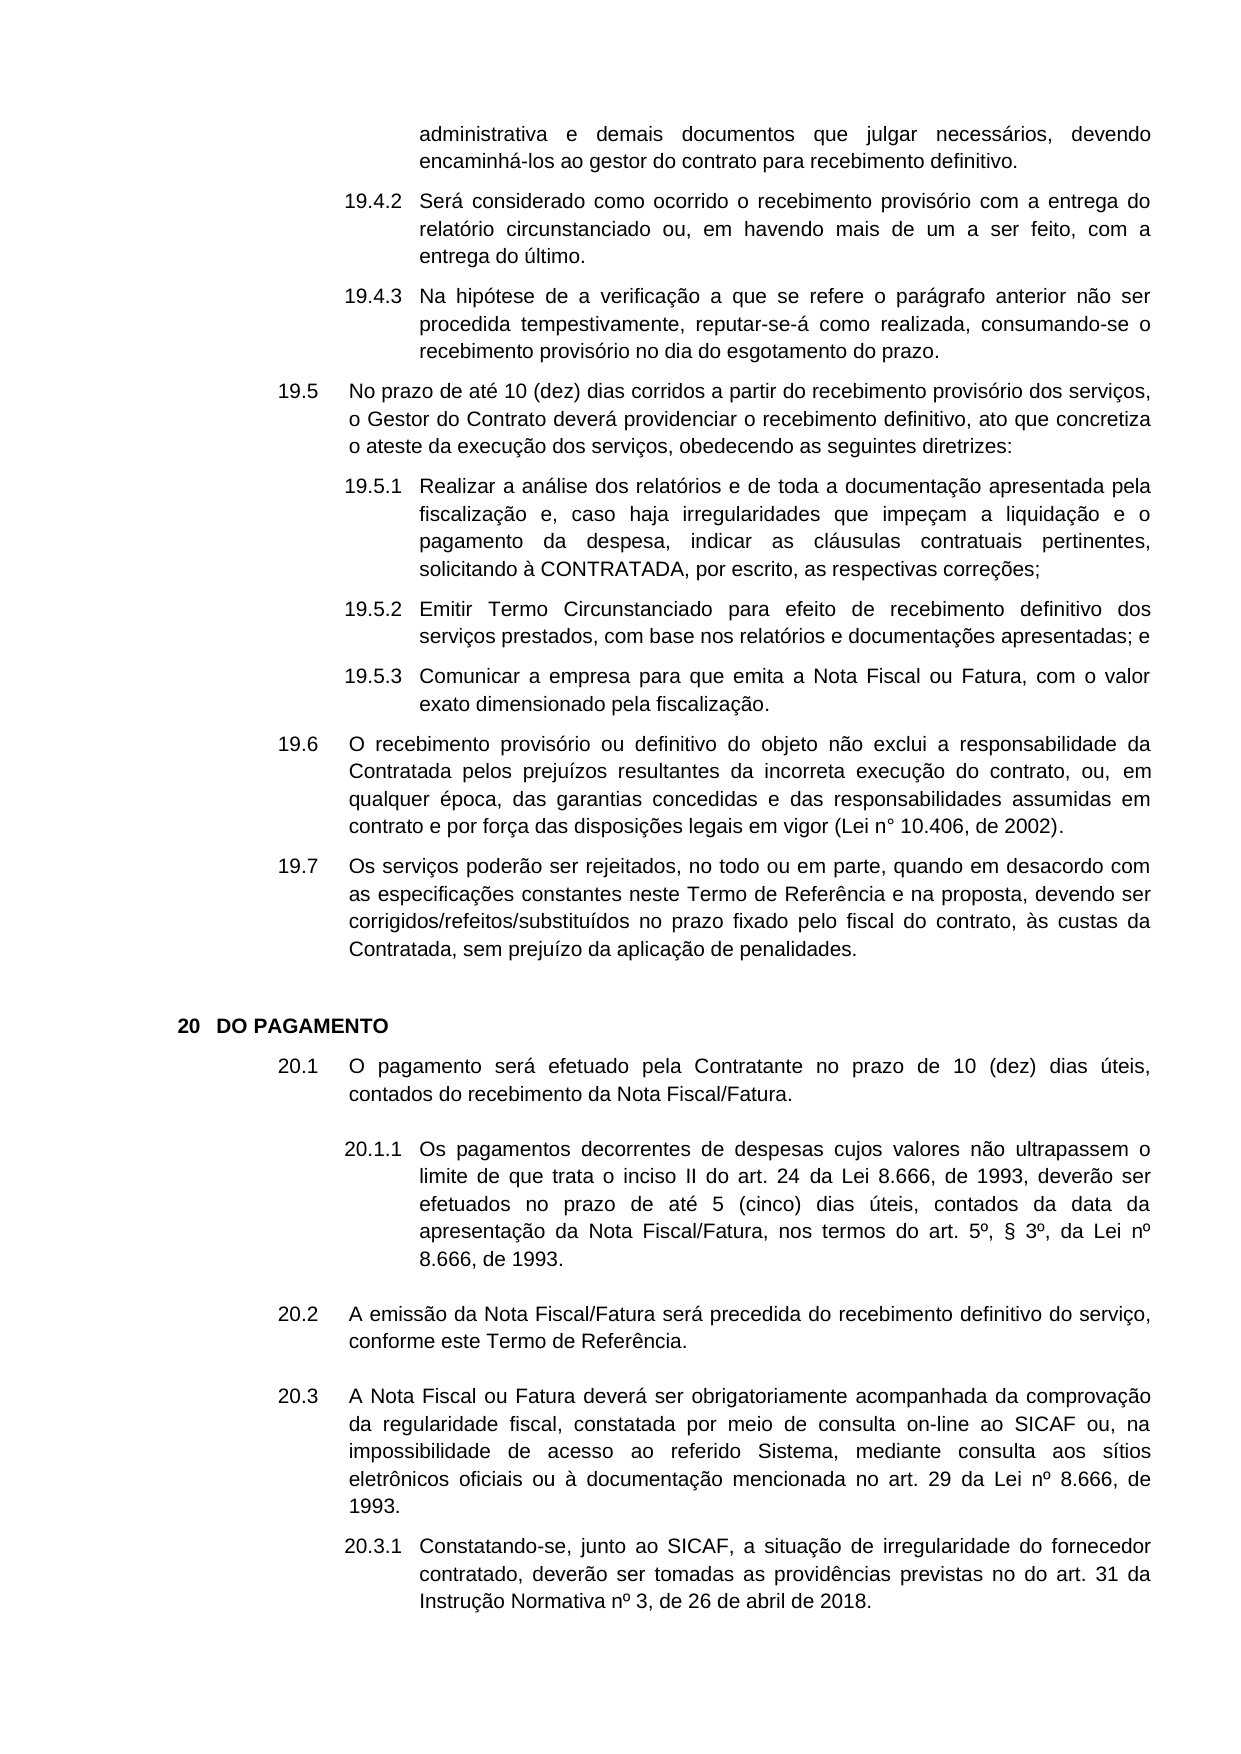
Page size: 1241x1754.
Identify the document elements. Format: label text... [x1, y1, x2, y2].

list A emissão da Nota Fiscal/Fatura será precedida do recebimento definitivo do serviço, conforme este Termo de Referência. [278, 1302, 1152, 1353]
list Será considerado como ocorrido o recebimento provisório com a entrega do relatório circunstanciado ou, em havendo mais de um a ser feito, com a entrega do último. [344, 189, 1152, 268]
list O pagamento será efetuado pela Contratante no prazo de 10 (dez) dias úteis, contados do recebimento da Nota Fiscal/Fatura. [278, 1054, 1152, 1106]
list Comunicar a empresa para que emita a Nota Fiscal ou Fatura, com o valor exato dimensionado pela fiscalização. [344, 664, 1152, 716]
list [344, 122, 1152, 173]
list Os serviços poderão ser rejeitados, no todo ou em parte, quando em desacordo com as especificações constantes neste Termo de Referência e na proposta, devendo ser corrigidos/refeitos/substituídos no prazo fixado pelo fiscal do contrato, às custas da Contratada, sem prejuízo da aplicação de penalidades. [278, 854, 1152, 961]
list Constatando-se, junto ao SICAF, a situação de irregularidade do fornecedor contratado, deverão ser tomadas as providências previstas no do art. 31 da Instrução Normativa nº 3, de 26 de abril de 2018. [344, 1534, 1152, 1613]
list O recebimento provisório ou definitivo do objeto não exclui a responsabilidade da Contratada pelos prejuízos resultantes da incorreta execução do contrato, ou, em qualquer época, das garantias concedidas e das responsabilidades assumidas em contrato e por força das disposições legais em vigor (Lei n° 10.406, de 2002). [278, 732, 1152, 838]
list Realizar a análise dos relatórios e de toda a documentação apresentada pela fiscalização e, caso haja irregularidades que impeçam a liquidação e o pagamento da despesa, indicar as cláusulas contratuais pertinentes, solicitando à CONTRATADA, por escrito, as respectivas correções; [344, 474, 1152, 581]
list A Nota Fiscal ou Fatura deverá ser obrigatoriamente acompanhada da comprovação da regularidade fiscal, constatada por meio de consulta on-line ao SICAF ou, na impossibilidade de acesso ao referido Sistema, mediante consulta aos sítios eletrônicos oficiais ou à documentação mencionada no art. 29 da Lei nº 8.666, de 1993. [278, 1384, 1152, 1518]
list Emitir Termo Circunstanciado para efeito de recebimento definitivo dos serviços prestados, com base nos relatórios e documentações apresentadas; e [344, 597, 1152, 648]
list Na hipótese de a verificação a que se refere o parágrafo anterior não ser procedida tempestivamente, reputar-se-á como realizada, consumando-se o recebimento provisório no dia do esgotamento do prazo. [344, 284, 1152, 363]
list Os pagamentos decorrentes de despesas cujos valores não ultrapassem o limite de que trata o inciso II do art. 24 da Lei 8.666, de 1993, deverão ser efetuados no prazo de até 5 (cinco) dias úteis, contados da data da apresentação da Nota Fiscal/Fatura, nos termos do art. 5º, § 3º, da Lei nº 8.666, de 1993. [344, 1137, 1152, 1271]
list DO PAGAMENTO [177, 1014, 1152, 1038]
list No prazo de até 10 (dez) dias corridos a partir do recebimento provisório dos serviços, o Gestor do Contrato deverá providenciar o recebimento definitivo, ato que concretiza o ateste da execução dos serviços, obedecendo as seguintes diretrizes: [278, 379, 1152, 458]
